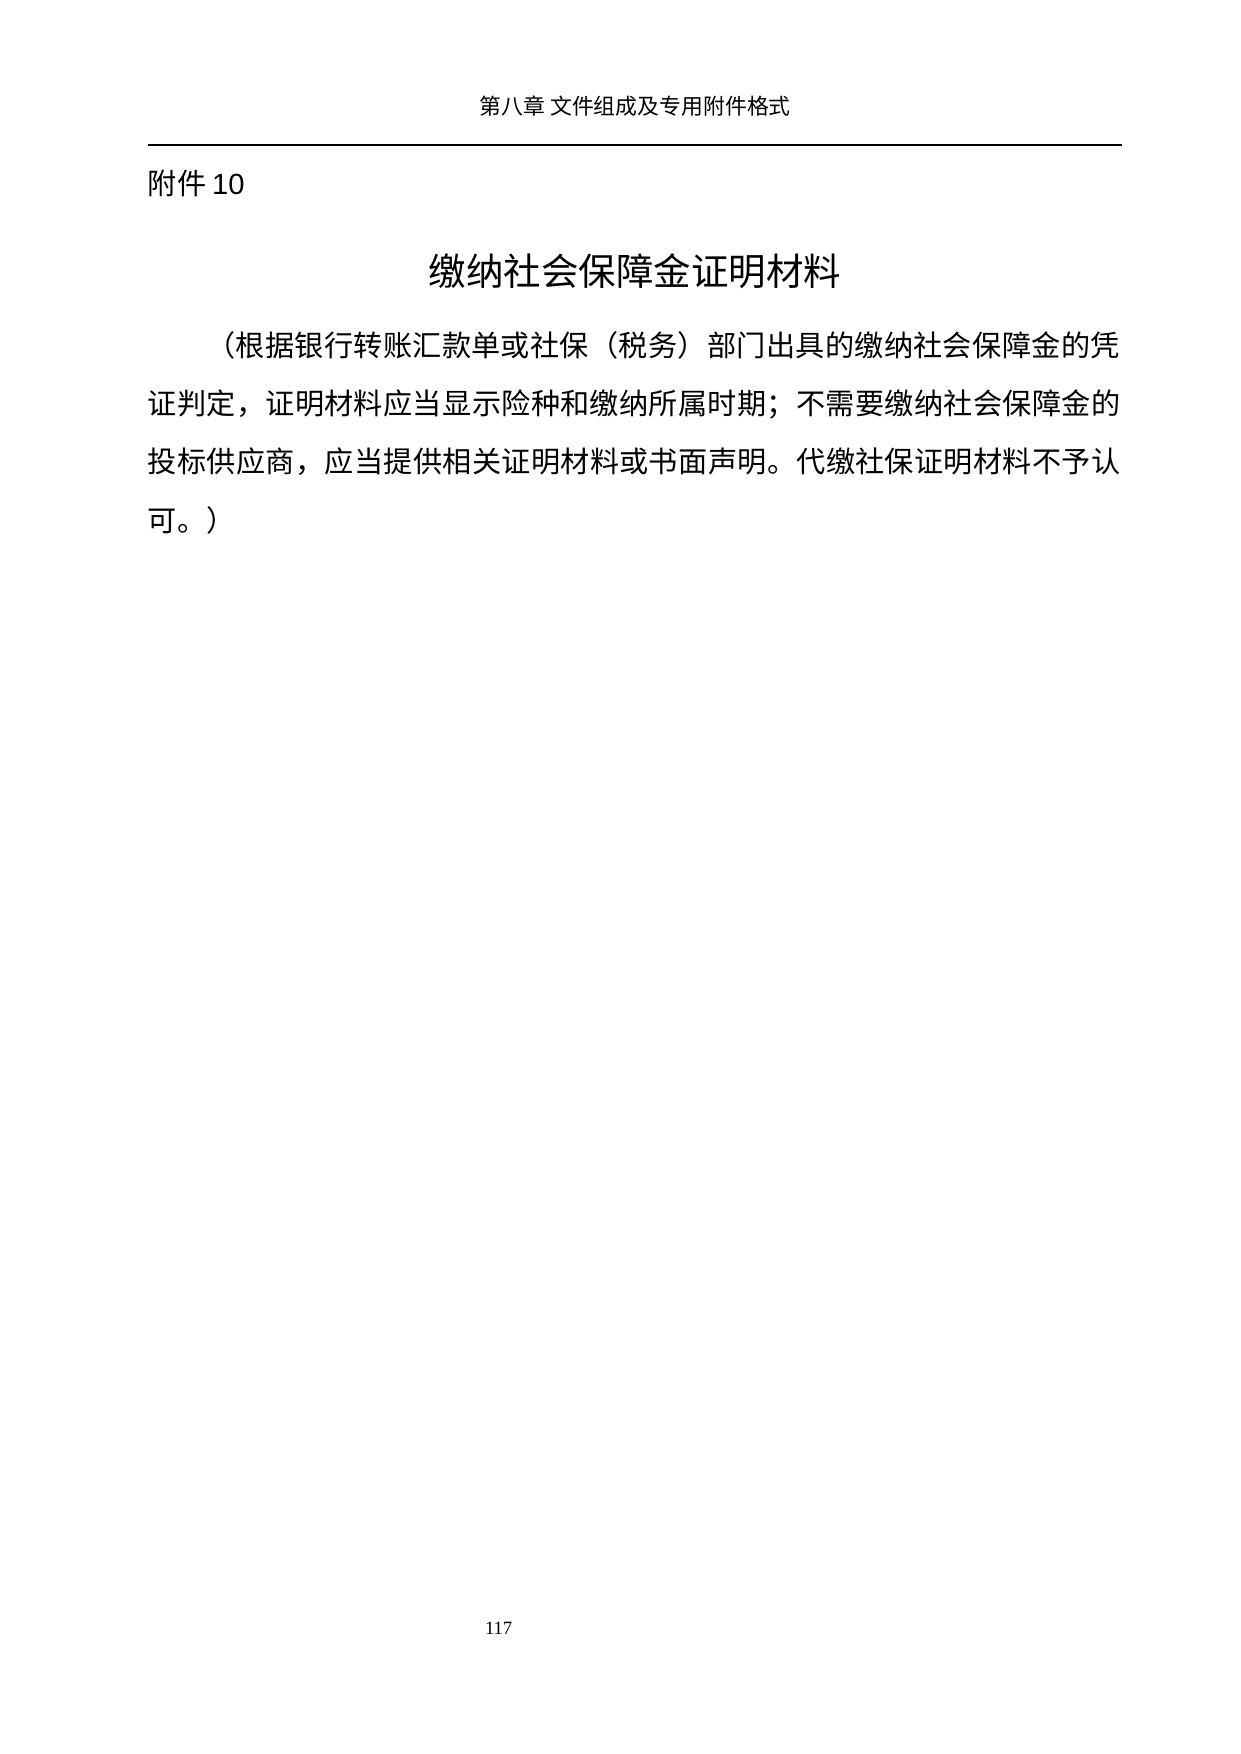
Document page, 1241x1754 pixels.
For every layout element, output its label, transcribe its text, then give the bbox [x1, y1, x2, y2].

text （根据银行转账汇款单或社保（税务）部门出具的缴纳社会保障金的凭证判定，证明材料应当显示险种和缴纳所属时期；不需要缴纳社会保障金的投标供应商，应当提供相关证明材料或书面声明。代缴社保证明材料不予认可。） [148, 309, 1122, 543]
subtitle 附件10 [148, 160, 1122, 202]
text 缴纳社会保障金证明材料 [148, 239, 1122, 297]
